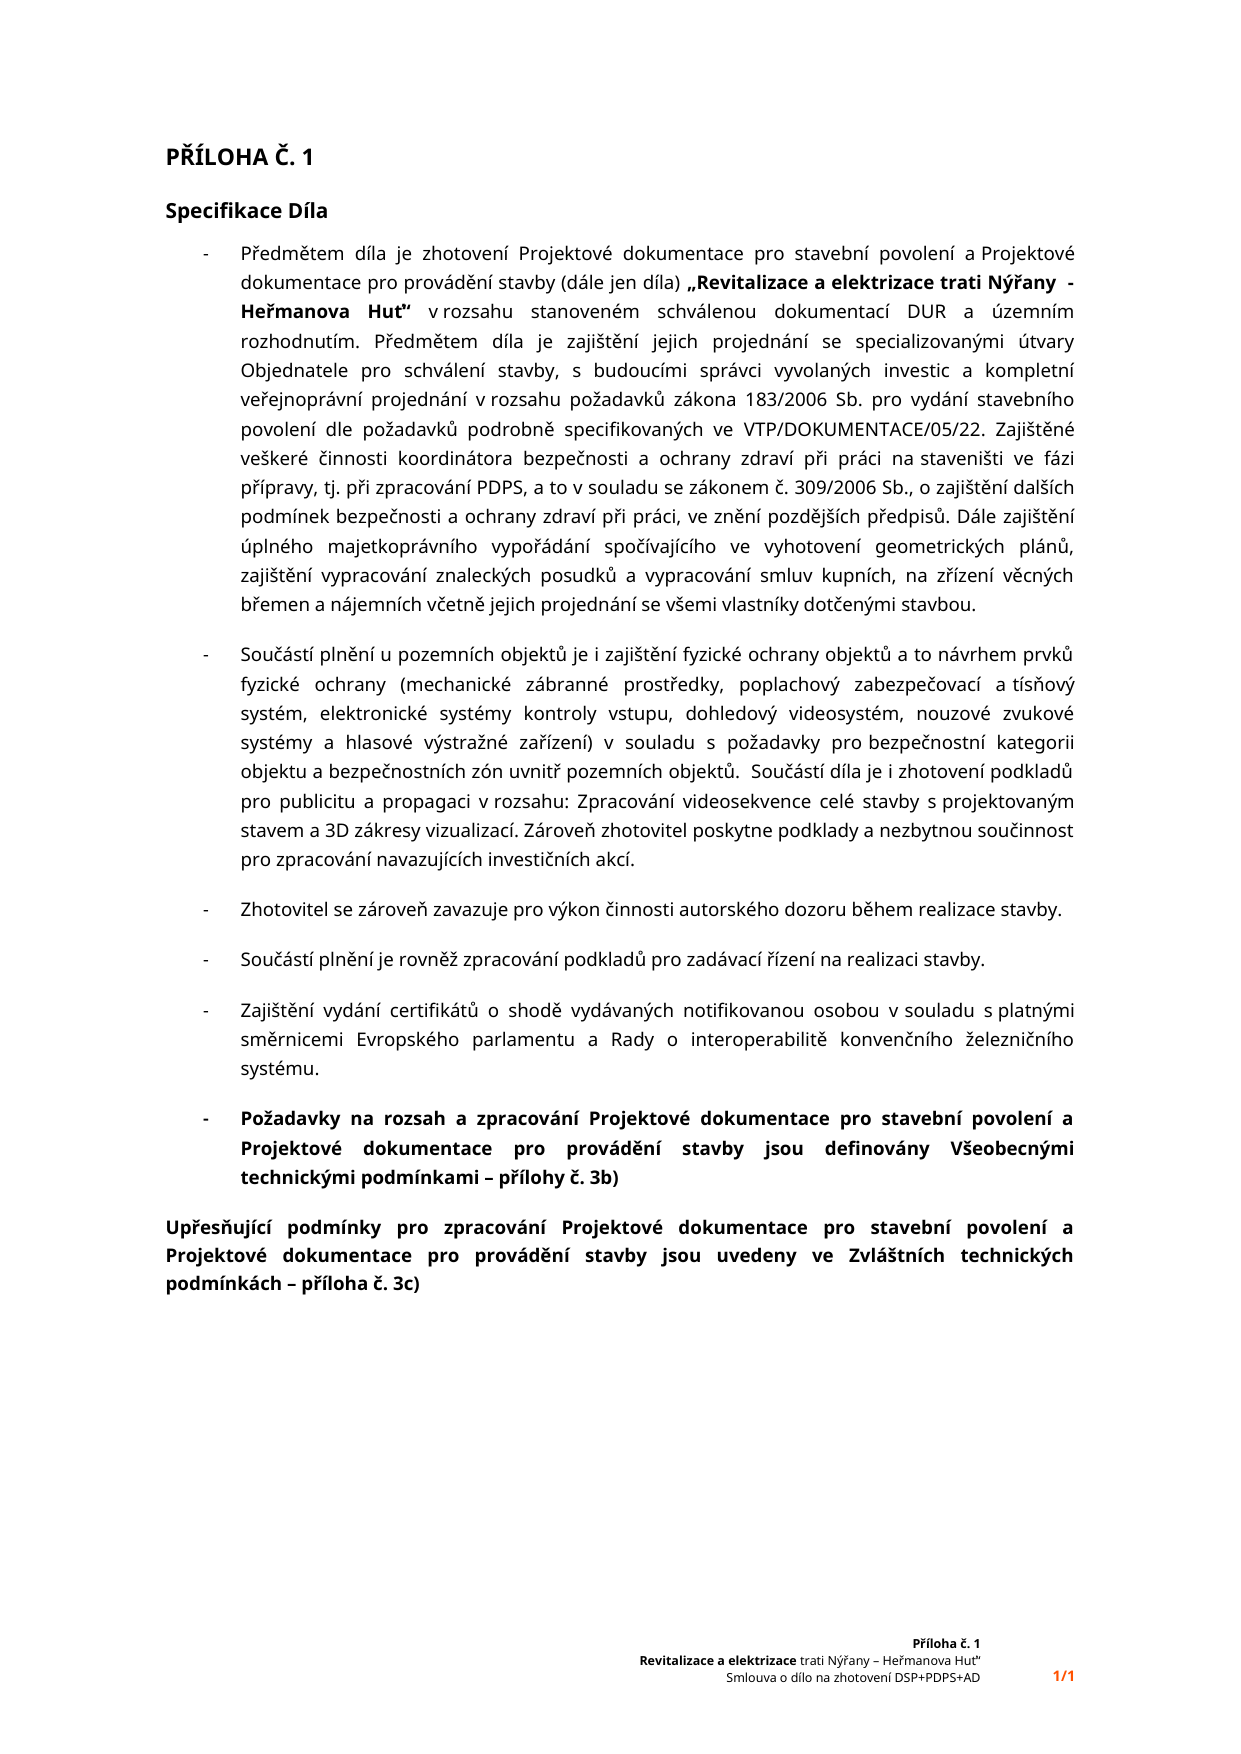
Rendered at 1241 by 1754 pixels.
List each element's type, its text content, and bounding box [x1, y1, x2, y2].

text Specifikace Díla [165, 197, 1075, 225]
list Zhotovitel se zároveň zavazuje pro výkon činnosti autorského dozoru během realizace stavby. [203, 897, 1075, 922]
list Součástí plnění je rovněž zpracování podkladů pro zadávací řízení na realizaci stavby. [203, 947, 1075, 972]
list Zajištění vydání certifikátů o shodě vydávaných notifikovanou osobou v souladu s platnými směrnicemi Evropského parlamentu a Rady o interoperabilitě konvenčního železničního systému. [203, 997, 1075, 1081]
text Upřesňující podmínky pro zpracování Projektové dokumentace pro stavební povolení a Projektové dokumentace pro provádění stavby jsou uvedeny ve Zvláštních technických podmínkách – příloha č. 3c) [165, 1214, 1075, 1296]
text Příloha č. 1 [165, 141, 1075, 173]
list Požadavky na rozsah a zpracování Projektové dokumentace pro stavební povolení a Projektové dokumentace pro provádění stavby jsou definovány Všeobecnými technickými podmínkami – přílohy č. 3b) [203, 1106, 1075, 1189]
list Předmětem díla je zhotovení Projektové dokumentace pro stavební povolení a Projektové dokumentace pro provádění stavby (dále jen díla) „Revitalizace a elektrizace trati Nýřany - Heřmanova Huť“ v rozsahu stanoveném schválenou dokumentací DUR a územním rozhodnutím. Předmětem díla je zajištění jejich projednání se specializovanými útvary Objednatele pro schválení stavby, s budoucími správci vyvolaných investic a kompletní veřejnoprávní projednání v rozsahu požadavků zákona 183/2006 Sb. pro vydání stavebního povolení dle požadavků podrobně specifikovaných ve VTP/DOKUMENTACE/05/22. Zajištěné veškeré činnosti koordinátora bezpečnosti a ochrany zdraví při práci na staveništi ve fázi přípravy, tj. při zpracování PDPS, a to v souladu se zákonem č. 309/2006 Sb., o zajištění dalších podmínek bezpečnosti a ochrany zdraví při práci, ve znění pozdějších předpisů. Dále zajištění úplného majetkoprávního vypořádání spočívajícího ve vyhotovení geometrických plánů, zajištění vypracování znaleckých posudků a vypracování smluv kupních, na zřízení věcných břemen a nájemních včetně jejich projednání se všemi vlastníky dotčenými stavbou. [203, 240, 1075, 617]
list Součástí plnění u pozemních objektů je i zajištění fyzické ochrany objektů a to návrhem prvků fyzické ochrany (mechanické zábranné prostředky, poplachový zabezpečovací a tísňový systém, elektronické systémy kontroly vstupu, dohledový videosystém, nouzové zvukové systémy a hlasové výstražné zařízení) v souladu s požadavky pro bezpečnostní kategorii objektu a bezpečnostních zón uvnitř pozemních objektů. Součástí díla je i zhotovení podkladů pro publicitu a propagaci v rozsahu: Zpracování videosekvence celé stavby s projektovaným stavem a 3D zákresy vizualizací. Zároveň zhotovitel poskytne podklady a nezbytnou součinnost pro zpracování navazujících investičních akcí. [203, 642, 1075, 872]
